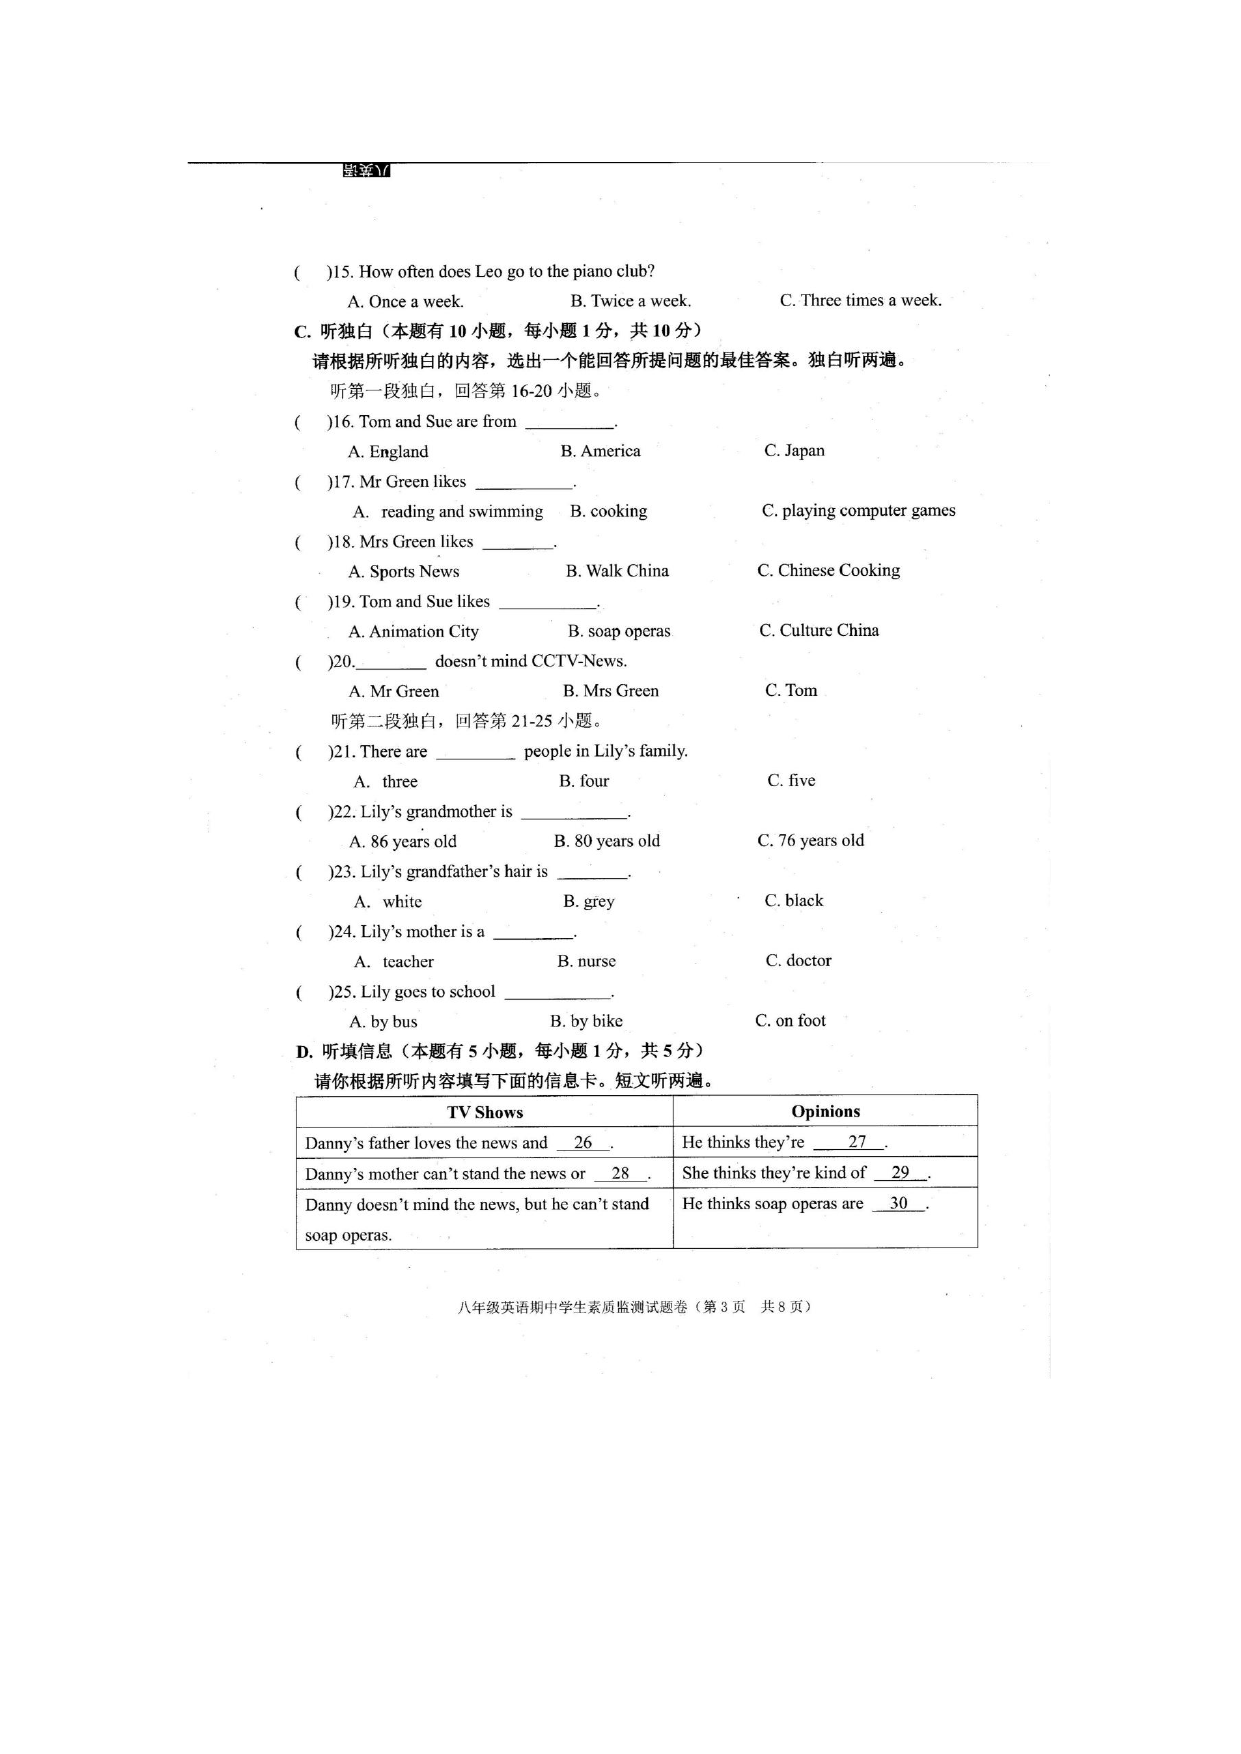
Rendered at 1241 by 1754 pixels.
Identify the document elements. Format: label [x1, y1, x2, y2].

picture [187, 162, 1050, 1379]
